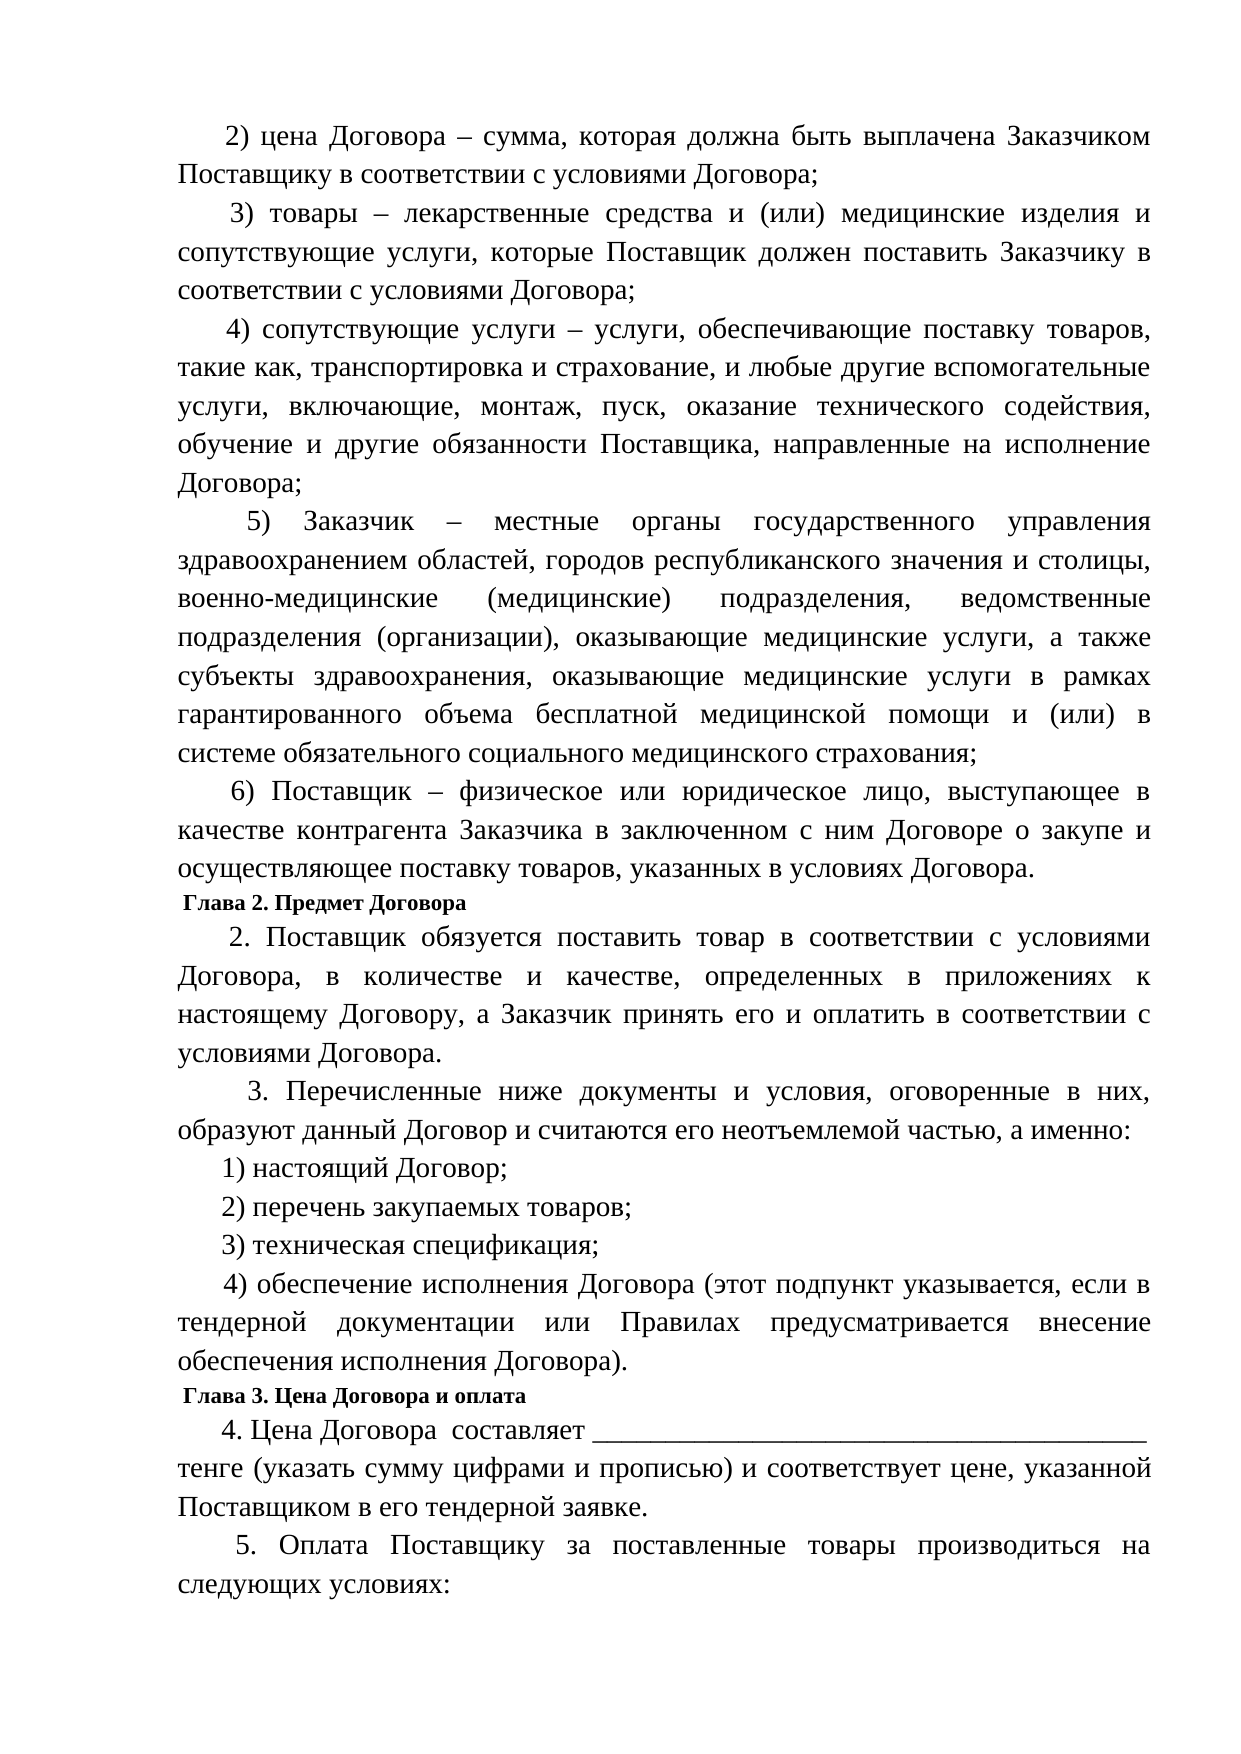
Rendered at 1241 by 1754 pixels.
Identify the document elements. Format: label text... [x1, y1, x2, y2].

text 5. Оплата Поставщику за поставленные товары производиться на следующих условиях: [177, 1527, 1152, 1599]
text 6) Поставщик – физическое или юридическое лицо, выступающее в качестве контрагента Заказчика в заключенном с ним Договоре о закупе и осуществляющее поставку товаров, указанных в условиях Договора. [177, 773, 1152, 884]
text 1) настоящий Договор; [177, 1150, 1152, 1184]
text 5) Заказчик – местные органы государственного управления здравоохранением областей, городов республиканского значения и столицы, военно-медицинские (медицинские) подразделения, ведомственные подразделения (организации), оказывающие медицинские услуги, а также субъекты здравоохранения, оказывающие медицинские услуги в рамках гарантированного объема бесплатной медицинской помощи и (или) в системе обязательного социального медицинского страхования; [177, 503, 1152, 768]
text 2. Поставщик обязуется поставить товар в соответствии с условиями Договора, в количестве и качестве, определенных в приложениях к настоящему Договору, а Заказчик принять его и оплатить в соответствии с условиями Договора. [177, 919, 1152, 1068]
text 4. Цена Договора составляет ______________________________________ [177, 1412, 1152, 1445]
text Глава 2. Предмет Договора [177, 889, 1152, 915]
text 4) сопутствующие услуги – услуги, обеспечивающие поставку товаров, такие как, транспортировка и страхование, и любые другие вспомогательные услуги, включающие, монтаж, пуск, оказание технического содействия, обучение и другие обязанности Поставщика, направленные на исполнение Договора; [177, 311, 1152, 498]
text 3) товары – лекарственные средства и (или) медицинские изделия и сопутствующие услуги, которые Поставщик должен поставить Заказчику в соответствии с условиями Договора; [177, 195, 1152, 306]
text 3) техническая спецификация; [177, 1227, 1152, 1261]
text 2) цена Договора – сумма, которая должна быть выплачена Заказчиком Поставщику в соответствии с условиями Договора; [177, 118, 1152, 190]
text Глава 3. Цена Договора и оплата [177, 1382, 1152, 1408]
text тенге (указать сумму цифрами и прописью) и соответствует цене, указанной Поставщиком в его тендерной заявке. [177, 1450, 1152, 1522]
text 2) перечень закупаемых товаров; [177, 1189, 1152, 1222]
text 3. Перечисленные ниже документы и условия, оговоренные в них, образуют данный Договор и считаются его неотъемлемой частью, а именно: [177, 1073, 1152, 1145]
text 4) обеспечение исполнения Договора (этот подпункт указывается, если в тендерной документации или Правилах предусматривается внесение обеспечения исполнения Договора). [177, 1266, 1152, 1377]
